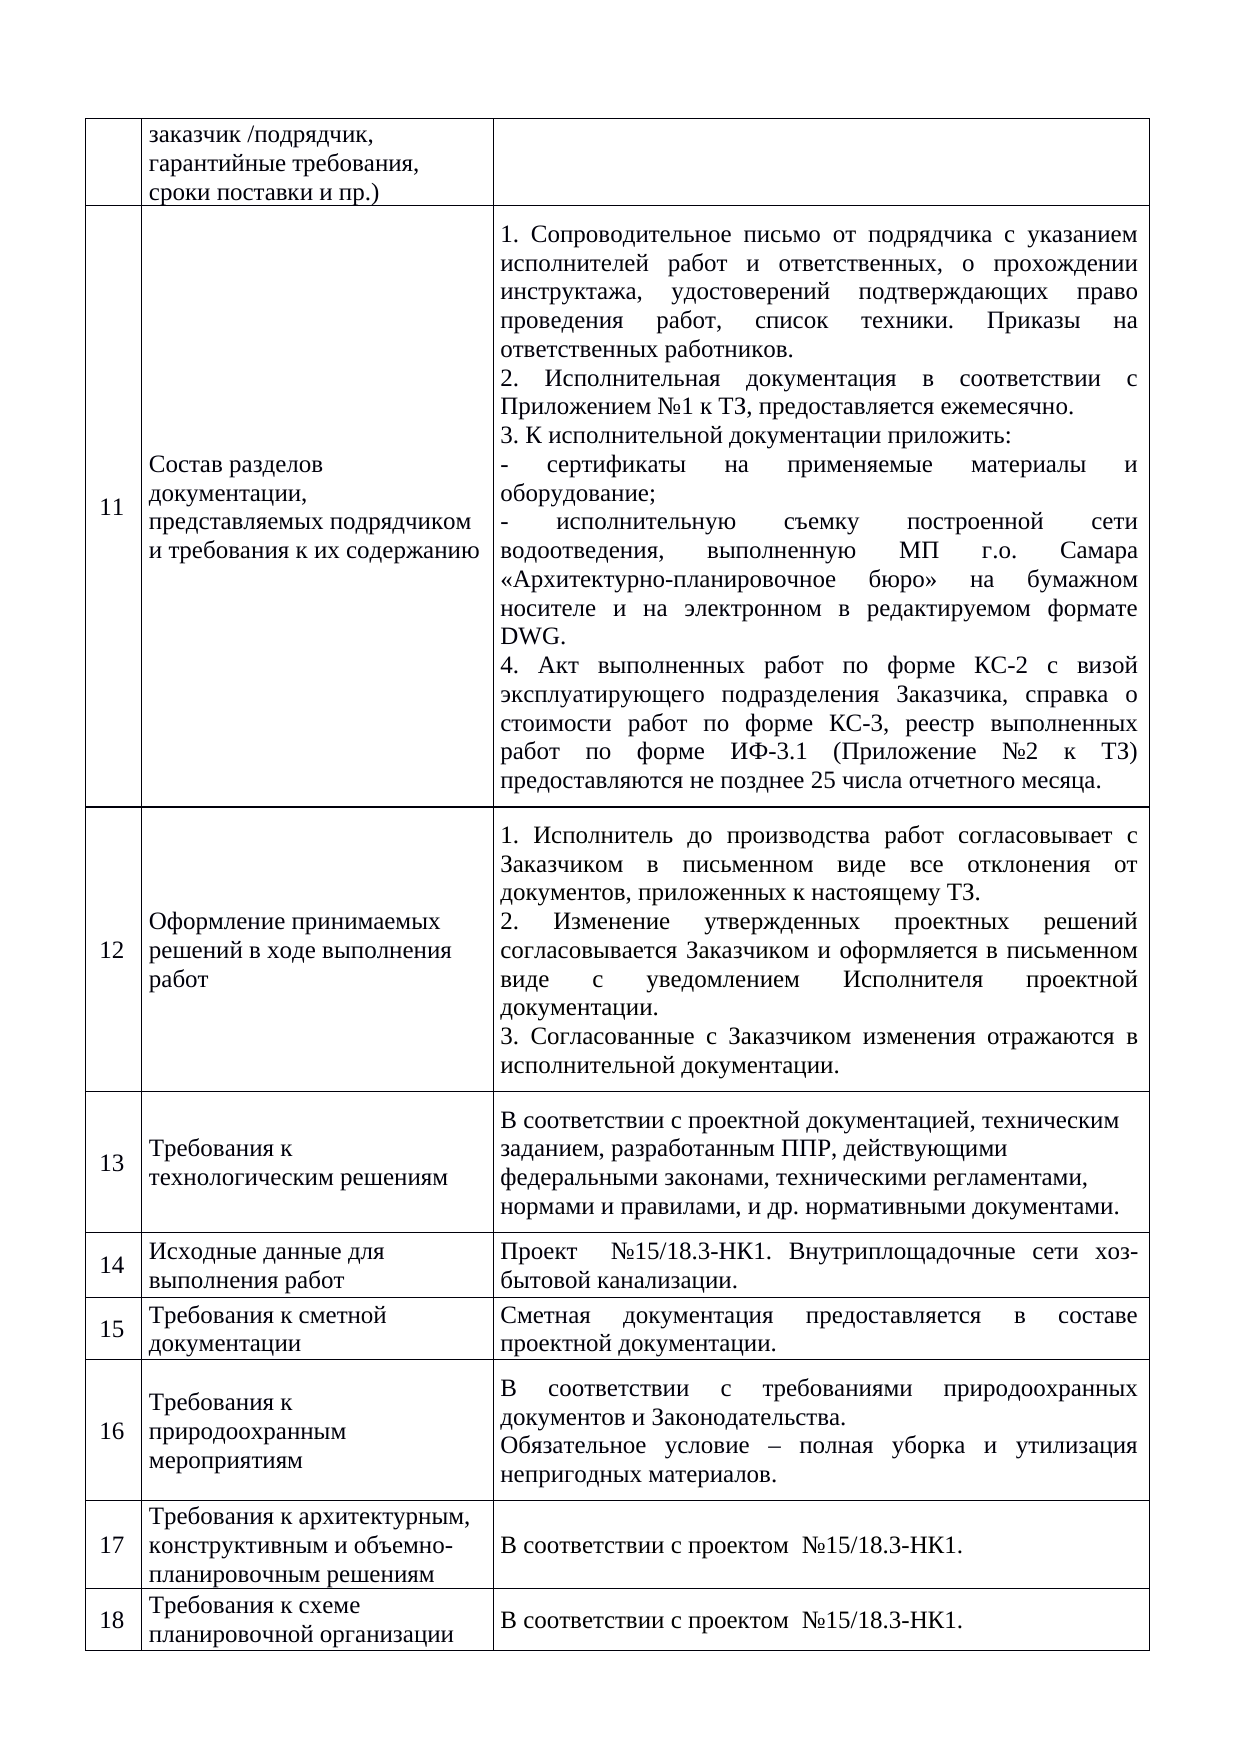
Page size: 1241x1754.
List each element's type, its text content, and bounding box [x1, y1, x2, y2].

table_cell 10 [86, 119, 141, 205]
table_cell 11 [86, 206, 141, 806]
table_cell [142, 1589, 493, 1649]
table_cell Требования к природоохранным мероприятиям [142, 1360, 493, 1500]
table_cell 14 [86, 1233, 141, 1297]
table_cell Сметная документация предоставляется в составе проектной документации. [494, 1298, 1149, 1359]
table_cell Состав разделов документации, представляемых подрядчиком и требования к их содержанию [142, 206, 493, 806]
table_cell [494, 119, 1149, 205]
table_cell В соответствии с проектной документацией, техническим заданием, разработанным ППР, действующими федеральными законами, техническими регламентами, нормами и правилами, и др. нормативными документами. [494, 1092, 1149, 1232]
table_cell 18 [86, 1589, 141, 1649]
table_cell 15 [86, 1298, 141, 1359]
table_cell 1. Сопроводительное письмо от подрядчика с указанием исполнителей работ и ответственных, о прохождении инструктажа, удостоверений подтверждающих право проведения работ, список техники. Приказы на ответственных работников. 2. Исполнительная документация в соответствии с Приложением №1 к ТЗ, предоставляется ежемесячно. 3. К исполнительной документации приложить: - сертификаты на применяемые материалы и оборудование; - исполнительную съемку построенной сети водоотведения, выполненную МП г.о. Самара «Архитектурно-планировочное бюро» на бумажном носителе и на электронном в редактируемом формате DWG. 4. Акт выполненных работ по форме КС-2 с визой эксплуатирующего подразделения Заказчика, справка о стоимости работ по форме КС-3, реестр выполненных работ по форме ИФ-3.1 (Приложение №2 к ТЗ) предоставляются не позднее 25 числа отчетного месяца. [494, 206, 1149, 806]
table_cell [142, 119, 493, 205]
table_cell 13 [86, 1092, 141, 1232]
table_cell 1. Исполнитель до производства работ согласовывает с Заказчиком в письменном виде все отклонения от документов, приложенных к настоящему ТЗ. 2. Изменение утвержденных проектных решений согласовывается Заказчиком и оформляется в письменном виде с уведомлением Исполнителя проектной документации. 3. Согласованные с Заказчиком изменения отражаются в исполнительной документации. [494, 808, 1149, 1091]
table_cell В соответствии с проектом №15/18.3-НК1. [494, 1501, 1149, 1588]
table_cell 16 [86, 1360, 141, 1500]
table_cell Проект №15/18.3-НК1. Внутриплощадочные сети хоз-бытовой канализации. [494, 1233, 1149, 1297]
table_cell Оформление принимаемых решений в ходе выполнения работ [142, 808, 493, 1091]
table_cell 17 [86, 1501, 141, 1588]
table_cell Требования к сметной документации [142, 1298, 493, 1359]
table_cell Требования к архитектурным, конструктивным и объемно-планировочным решениям [142, 1501, 493, 1588]
table_cell Исходные данные для выполнения работ [142, 1233, 493, 1297]
table_cell В соответствии с требованиями природоохранных документов и Законодательства. Обязательное условие – полная уборка и утилизация непригодных материалов. [494, 1360, 1149, 1500]
table_cell 12 [86, 808, 141, 1091]
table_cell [494, 1589, 1149, 1649]
table_cell Требования к технологическим решениям [142, 1092, 493, 1232]
